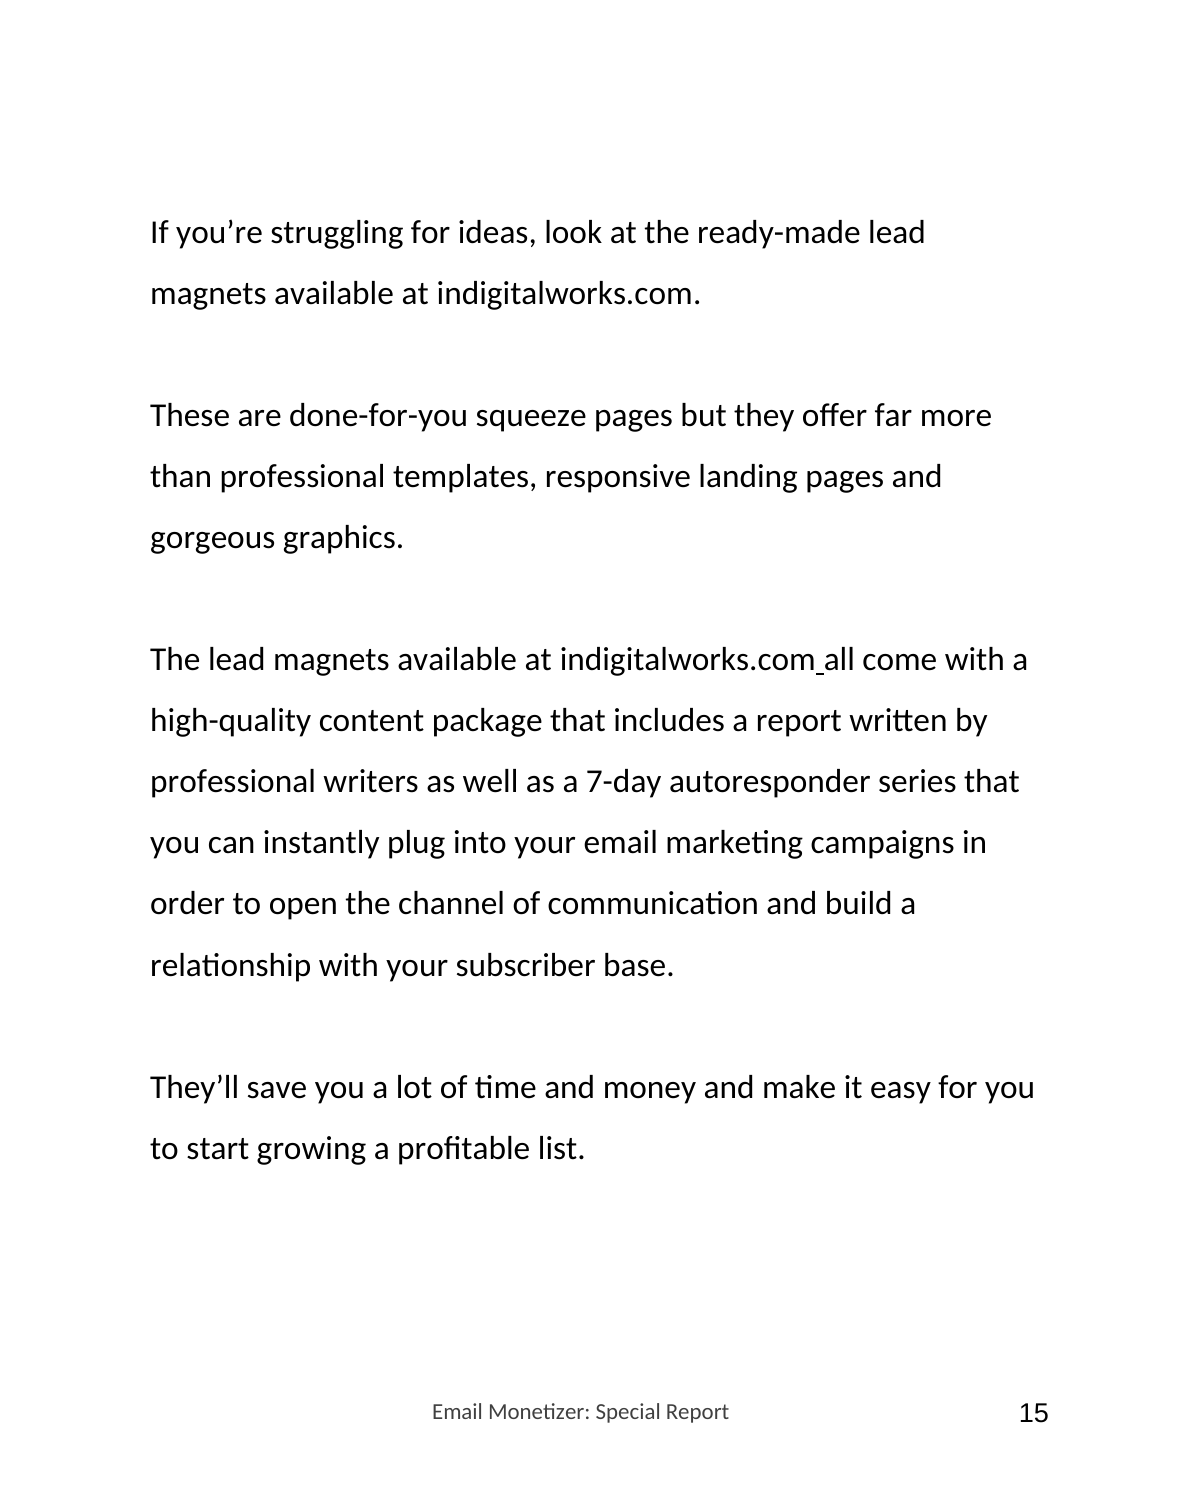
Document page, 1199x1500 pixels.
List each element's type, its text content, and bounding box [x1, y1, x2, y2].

text If you’re struggling for ideas, look at the ready-made lead magnets available at indigitalworks.com. [150, 211, 1049, 313]
text The lead magnets available at indigitalworks.com all come with a high-quality content package that includes a report written by professional writers as well as a 7-day autoresponder series that you can instantly plug into your email marketing campaigns in order to open the channel of communication and build a relationship with your subscriber base. They’ll save you a lot of time and money and make it easy for you to start growing a profitable list. [150, 577, 1049, 1167]
text These are done-for-you squeeze pages but they offer far more than professional templates, responsive landing pages and gorgeous graphics. [150, 333, 1049, 557]
